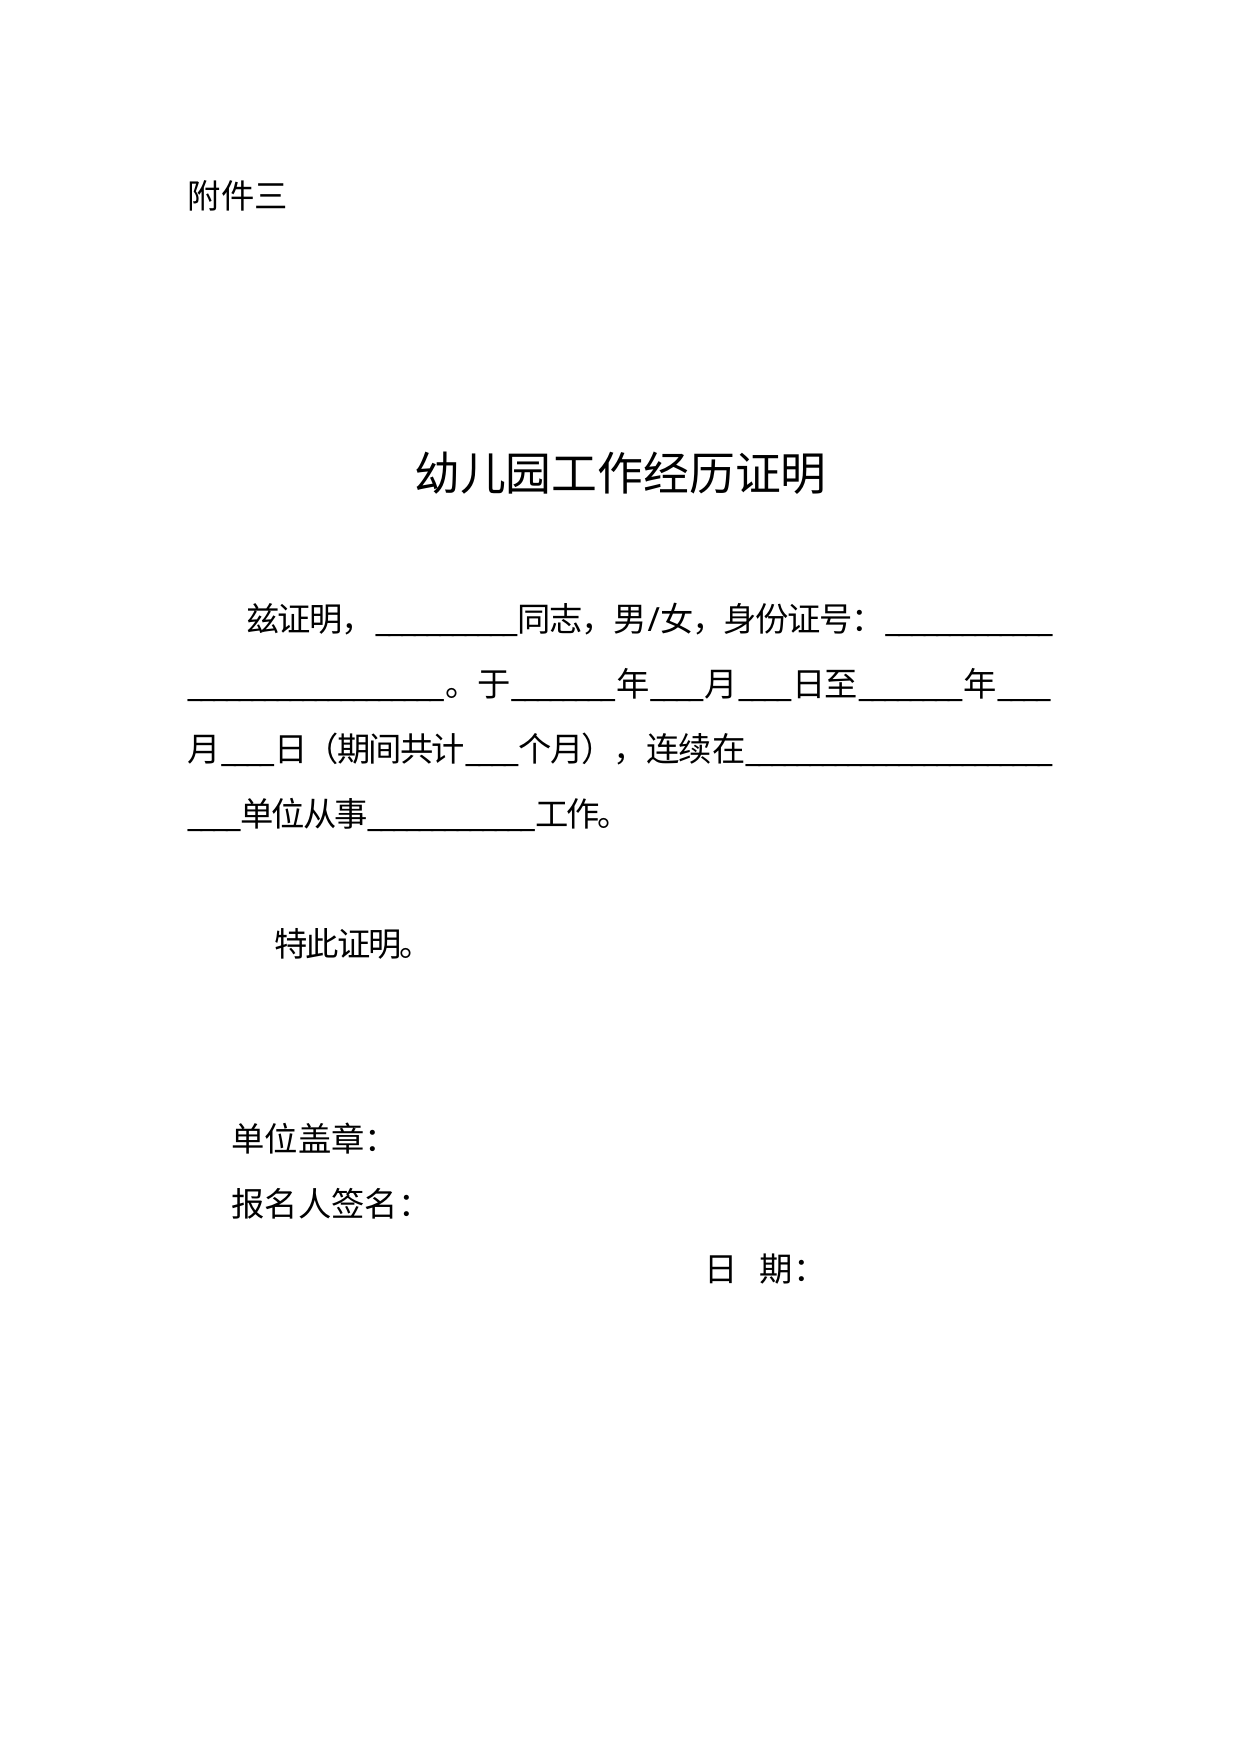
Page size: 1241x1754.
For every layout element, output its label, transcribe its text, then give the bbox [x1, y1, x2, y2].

text 单位盖章： [231, 1104, 1053, 1169]
text 幼儿园工作经历证明 [187, 422, 1053, 519]
text 特此证明。 [187, 909, 1053, 974]
text 日 期： [187, 1234, 1053, 1299]
text 报名人签名： [231, 1169, 1053, 1234]
text 附件三 [187, 162, 1053, 227]
text 兹证明，___________同志，男/女，身份证号：_________________________________。于________年____月____日至________年____月____日（期间共计____个月），连续在____________________________单位从事_____________工作。 [187, 584, 1053, 844]
